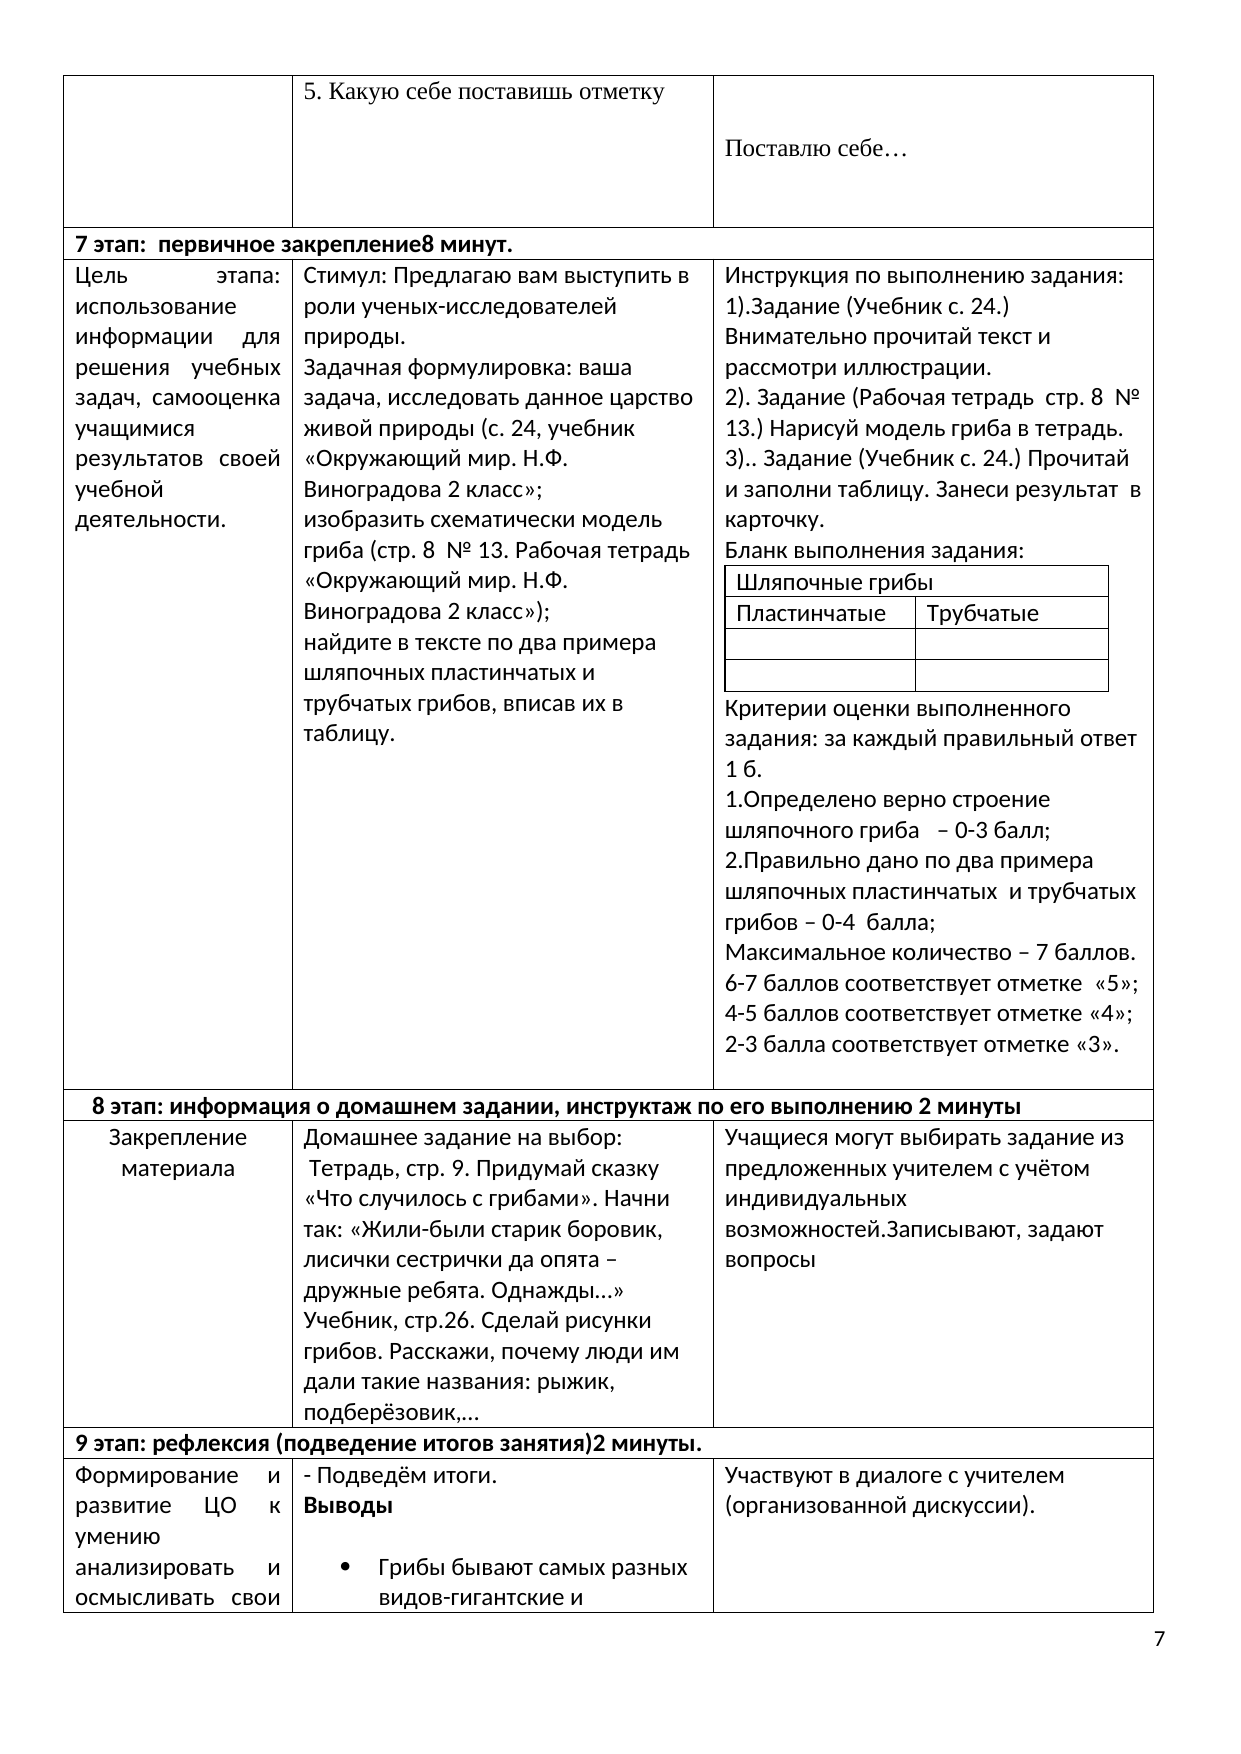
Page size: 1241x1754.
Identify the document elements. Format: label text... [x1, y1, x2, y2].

table_cell Инструкция по выполнению задания: 1).Задание (Учебник с. 24.) Внимательно прочитай текст и рассмотри иллюстрации. 2). Задание (Рабочая тетрадь стр. 8 № 13.) Нарисуй модель гриба в тетрадь. 3).. Задание (Учебник с. 24.) Прочитай и заполни таблицу. Занеси результат в карточку. Бланк выполнения задания: Критерии оценки выполненного задания: за каждый правильный ответ 1 б. 1.Определено верно строение шляпочного гриба – 0-3 балл; 2.Правильно дано по два примера шляпочных пластинчатых и трубчатых грибов – 0-4 балла; Максимальное количество – 7 баллов. 6-7 баллов соответствует отметке «5»; 4-5 баллов соответствует отметке «4»; 2-3 балла соответствует отметке «3». [714, 260, 1153, 1089]
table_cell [293, 76, 713, 227]
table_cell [714, 76, 1153, 227]
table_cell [64, 1459, 292, 1612]
table_cell 7 этап: первичное закрепление8 минут. [64, 228, 1153, 258]
table_cell 8 этап: информация о домашнем задании, инструктаж по его выполнению 2 минуты [64, 1090, 1153, 1120]
table_cell Домашнее задание на выбор: Тетрадь, стр. 9. Придумай сказку «Что случилось с грибами». Начни так: «Жили-были старик боровик, лисички сестрички да опята – дружные ребята. Однажды…» Учебник, стр.26. Сделай рисунки грибов. Расскажи, почему люди им дали такие названия: рыжик, подберёзовик,… [293, 1121, 713, 1427]
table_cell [293, 1459, 713, 1612]
table_cell Цель этапа: использование информации для решения учебных задач, самооценка учащимися результатов своей учебной деятельности. [64, 260, 292, 1089]
table_cell 9 этап: рефлексия (подведение итогов занятия)2 минуты. [64, 1428, 1153, 1458]
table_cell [64, 76, 292, 227]
table_cell Учащиеся могут выбирать задание из предложенных учителем с учётом индивидуальных возможностей.Записывают, задают вопросы [714, 1121, 1153, 1427]
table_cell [714, 1459, 1153, 1612]
table_cell Стимул: Предлагаю вам выступить в роли ученых-исследователей природы. Задачная формулировка: ваша задача, исследовать данное царство живой природы (с. 24, учебник «Окружающий мир. Н.Ф. Виноградова 2 класс»; изобразить схематически модель гриба (стр. 8 № 13. Рабочая тетрадь «Окружающий мир. Н.Ф. Виноградова 2 класс»); найдите в тексте по два примера шляпочных пластинчатых и трубчатых грибов, вписав их в таблицу. [293, 260, 713, 1089]
table_cell Закрепление материала [64, 1121, 292, 1427]
